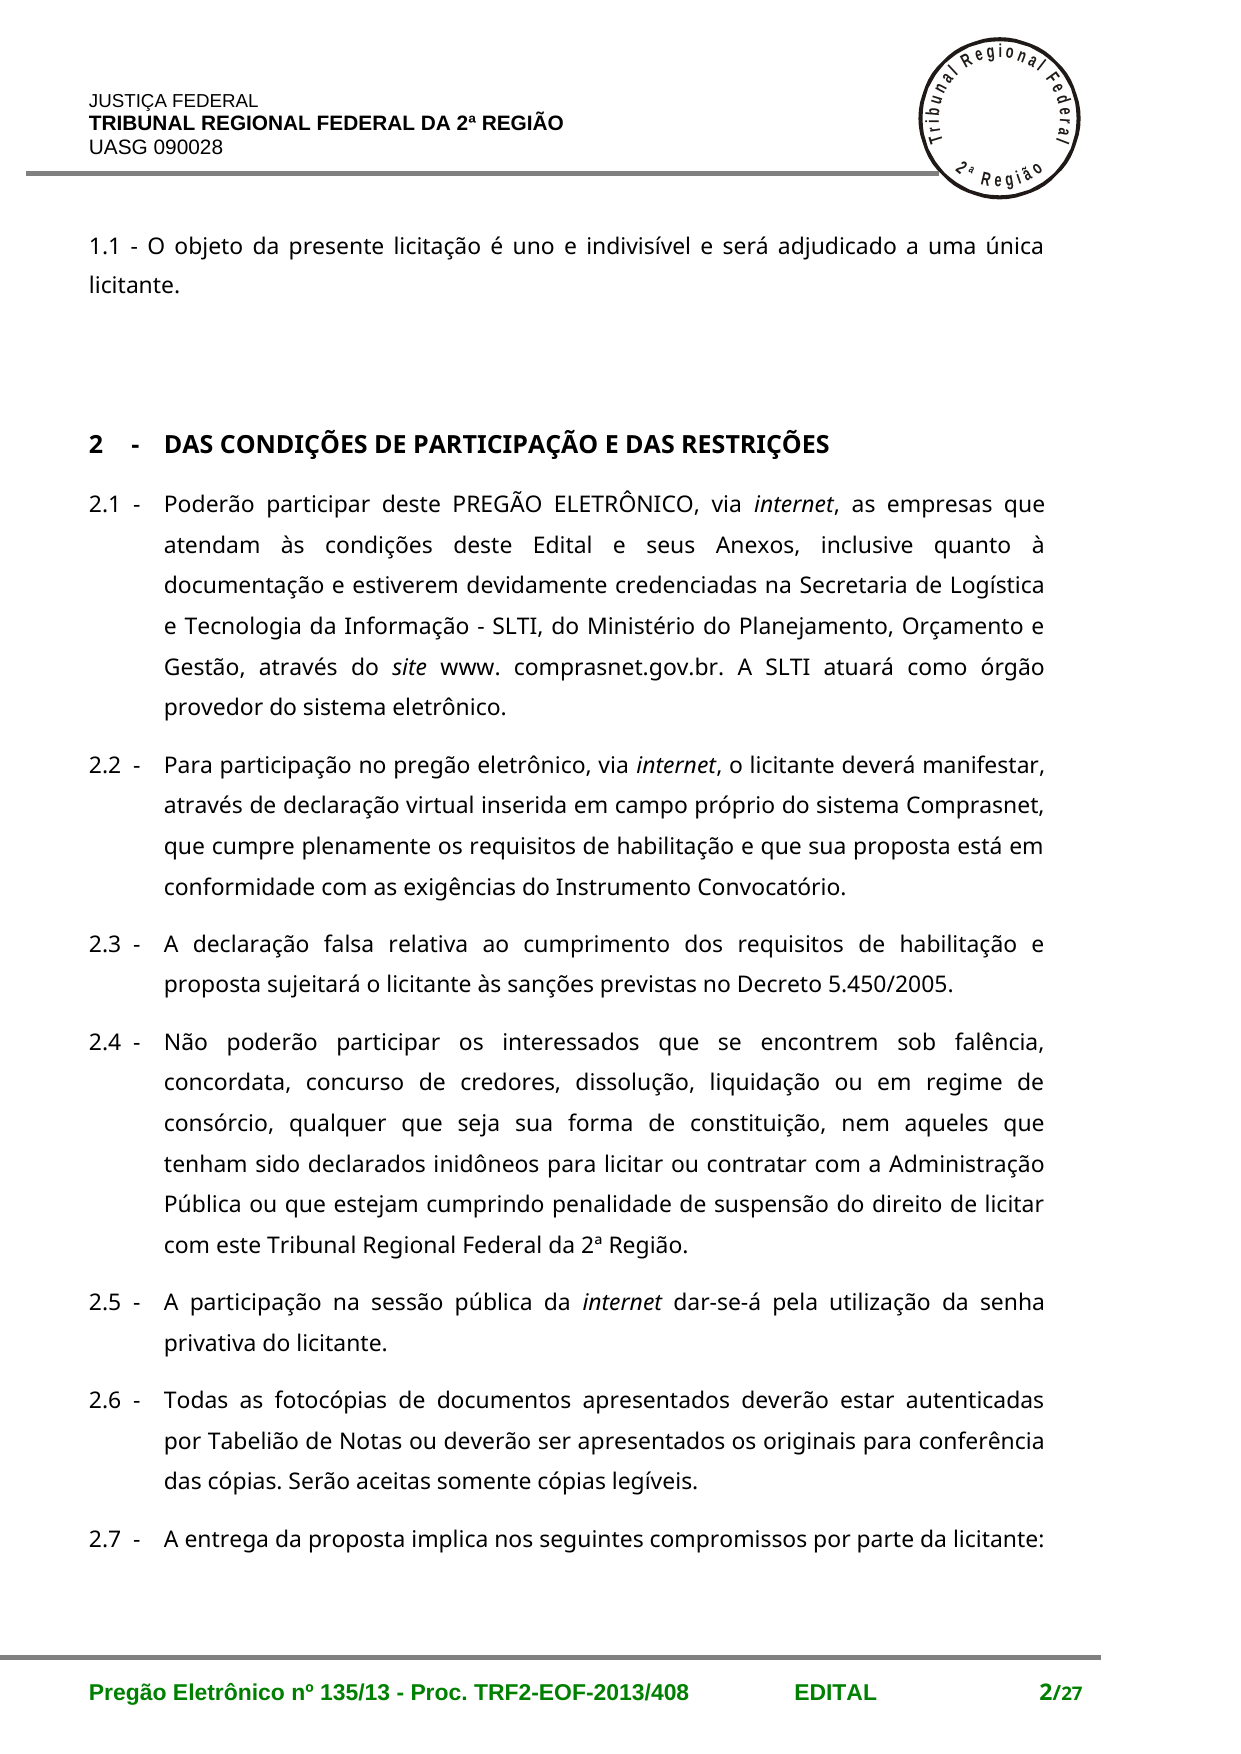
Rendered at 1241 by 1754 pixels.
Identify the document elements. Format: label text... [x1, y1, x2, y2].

text 2.4 - Não poderão participar os interessados que se encontrem sob falência, concordata, concurso de credores, dissolução, liquidação ou em regime de consórcio, qualquer que seja sua forma de constituição, nem aqueles que tenham sido declarados inidôneos para licitar ou contratar com a Administração Pública ou que estejam cumprindo penalidade de suspensão do direito de licitar com este Tribunal Regional Federal da 2ª Região. [89, 1026, 1045, 1260]
text 2.7 - A entrega da proposta implica nos seguintes compromissos por parte da licitante: [89, 1522, 1045, 1554]
text 2.3 - A declaração falsa relativa ao cumprimento dos requisitos de habilitação e proposta sujeitará o licitante às sanções previstas no Decreto 5.450/2005. [89, 928, 1045, 999]
text 2.5 - A participação na sessão pública da internet dar-se-á pela utilização da senha privativa do licitante. [89, 1286, 1045, 1358]
text 2.6 - Todas as fotocópias de documentos apresentados deverão estar autenticadas por Tabelião de Notas ou deverão ser apresentados os originais para conferência das cópias. Serão aceitas somente cópias legíveis. [89, 1384, 1045, 1496]
text 1.1 - O objeto da presente licitação é uno e indivisível e será adjudicado a uma única licitante. [89, 230, 1045, 301]
text 2.2 - Para participação no pregão eletrônico, via internet, o licitante deverá manifestar, através de declaração virtual inserida em campo próprio do sistema Comprasnet, que cumpre plenamente os requisitos de habilitação e que sua proposta está em conformidade com as exigências do Instrumento Convocatório. [89, 748, 1045, 902]
text 2.1 - Poderão participar deste PREGÃO ELETRÔNICO, via internet, as empresas que atendam às condições deste Edital e seus Anexos, inclusive quanto à documentação e estiverem devidamente credenciadas na Secretaria de Logística e Tecnologia da Informação - SLTI, do Ministério do Planejamento, Orçamento e Gestão, através do site www. comprasnet.gov.br. A SLTI atuará como órgão provedor do sistema eletrônico. [89, 488, 1045, 722]
text 2 - DAS CONDIÇÕES DE PARTICIPAÇÃO E DAS RESTRIÇÕES [89, 427, 1045, 461]
